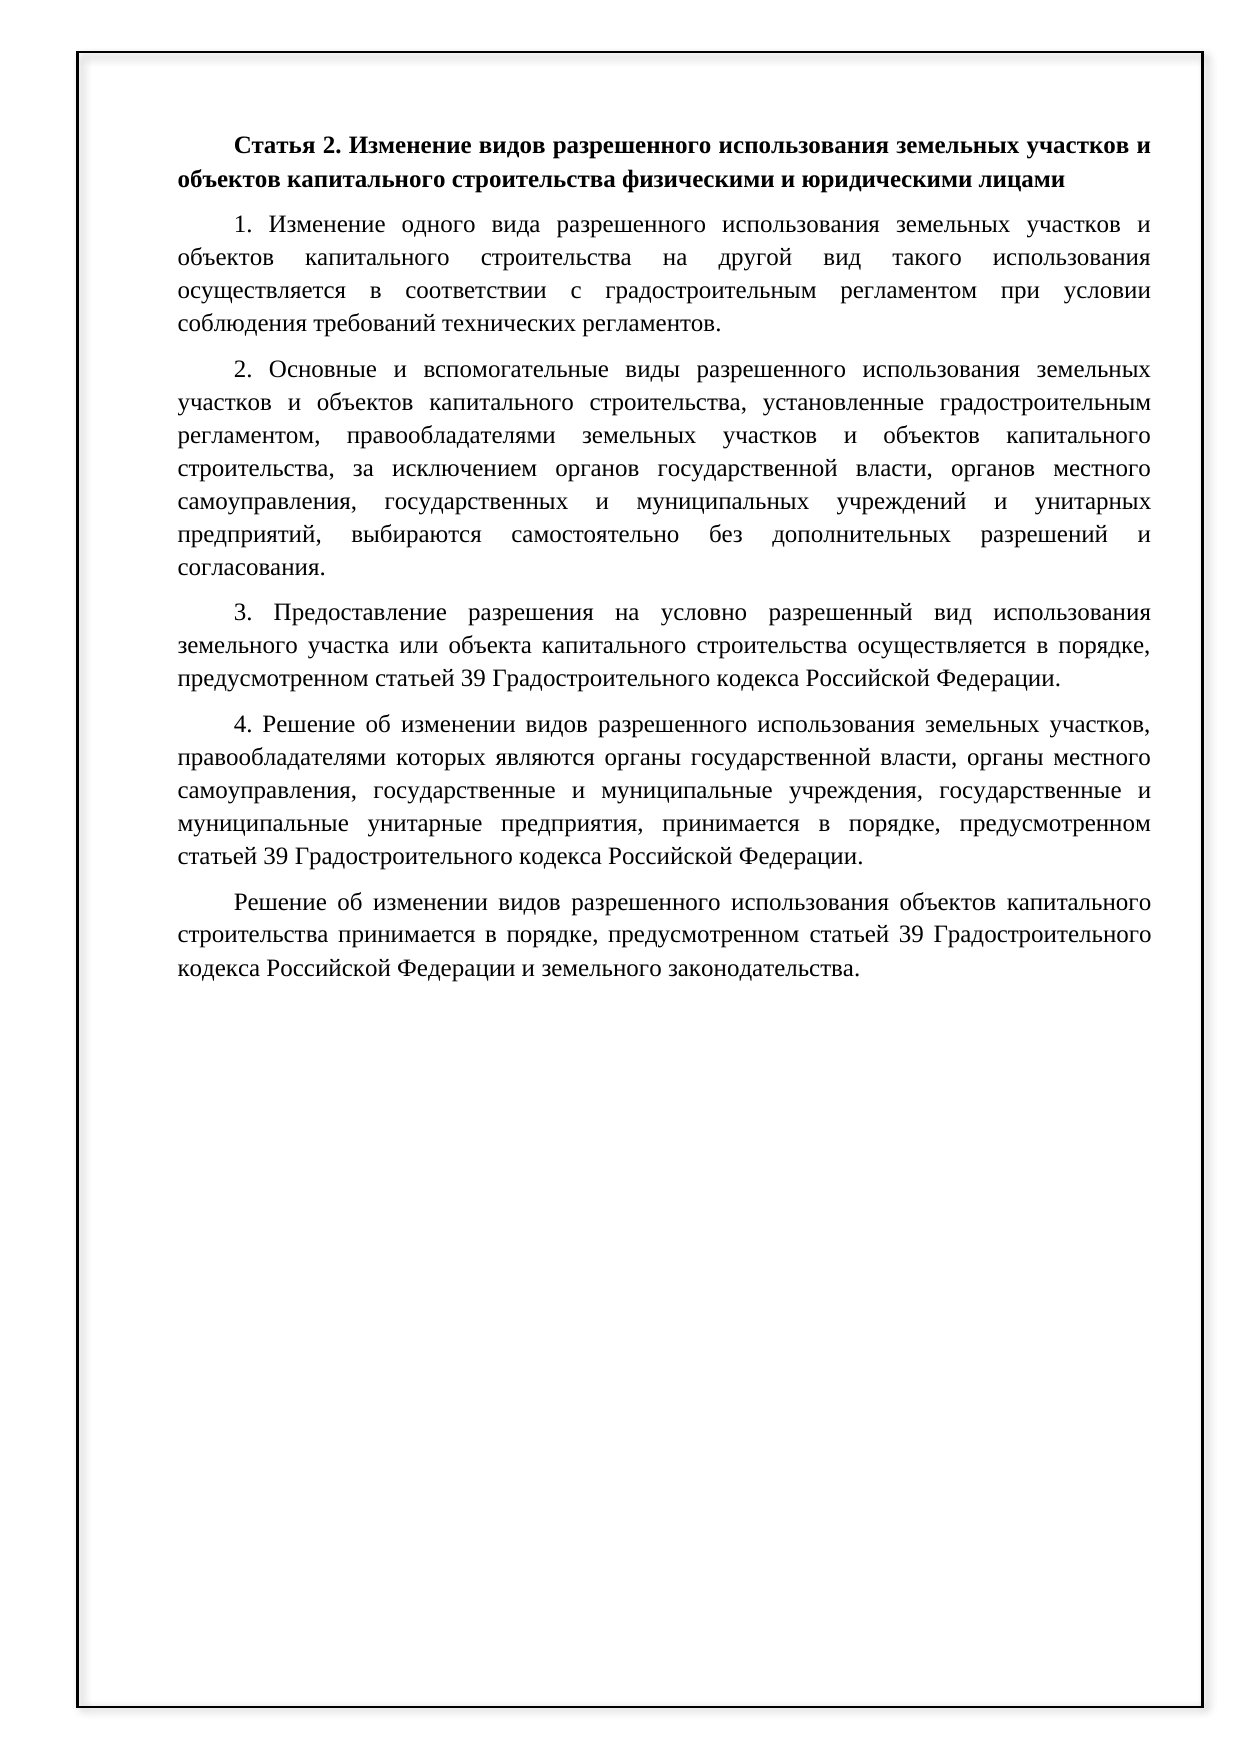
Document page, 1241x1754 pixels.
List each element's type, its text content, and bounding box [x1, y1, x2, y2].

text 2. Основные и вспомогательные виды разрешенного использования земельных участков и объектов капитального строительства, установленные градостроительным регламентом, правообладателями земельных участков и объектов капитального строительства, за исключением органов государственной власти, органов местного самоуправления, государственных и муниципальных учреждений и унитарных предприятий, выбираются самостоятельно без дополнительных разрешений и согласования. [177, 354, 1152, 581]
text 1. Изменение одного вида разрешенного использования земельных участков и объектов капитального строительства на другой вид такого использования осуществляется в соответствии с градостроительным регламентом при условии соблюдения требований технических регламентов. [177, 209, 1152, 337]
text Статья 2. Изменение видов разрешенного использования земельных участков и объектов капитального строительства физическими и юридическими лицами [177, 131, 1152, 192]
text 4. Решение об изменении видов разрешенного использования земельных участков, правообладателями которых являются органы государственной власти, органы местного самоуправления, государственные и муниципальные учреждения, государственные и муниципальные унитарные предприятия, принимается в порядке, предусмотренном статьей 39 Градостроительного кодекса Российской Федерации. [177, 709, 1152, 870]
text 3. Предоставление разрешения на условно разрешенный вид использования земельного участка или объекта капитального строительства осуществляется в порядке, предусмотренном статьей 39 Градостроительного кодекса Российской Федерации. [177, 597, 1152, 692]
text Решение об изменении видов разрешенного использования объектов капитального строительства принимается в порядке, предусмотренном статьей 39 Градостроительного кодекса Российской Федерации и земельного законодательства. [177, 887, 1152, 981]
